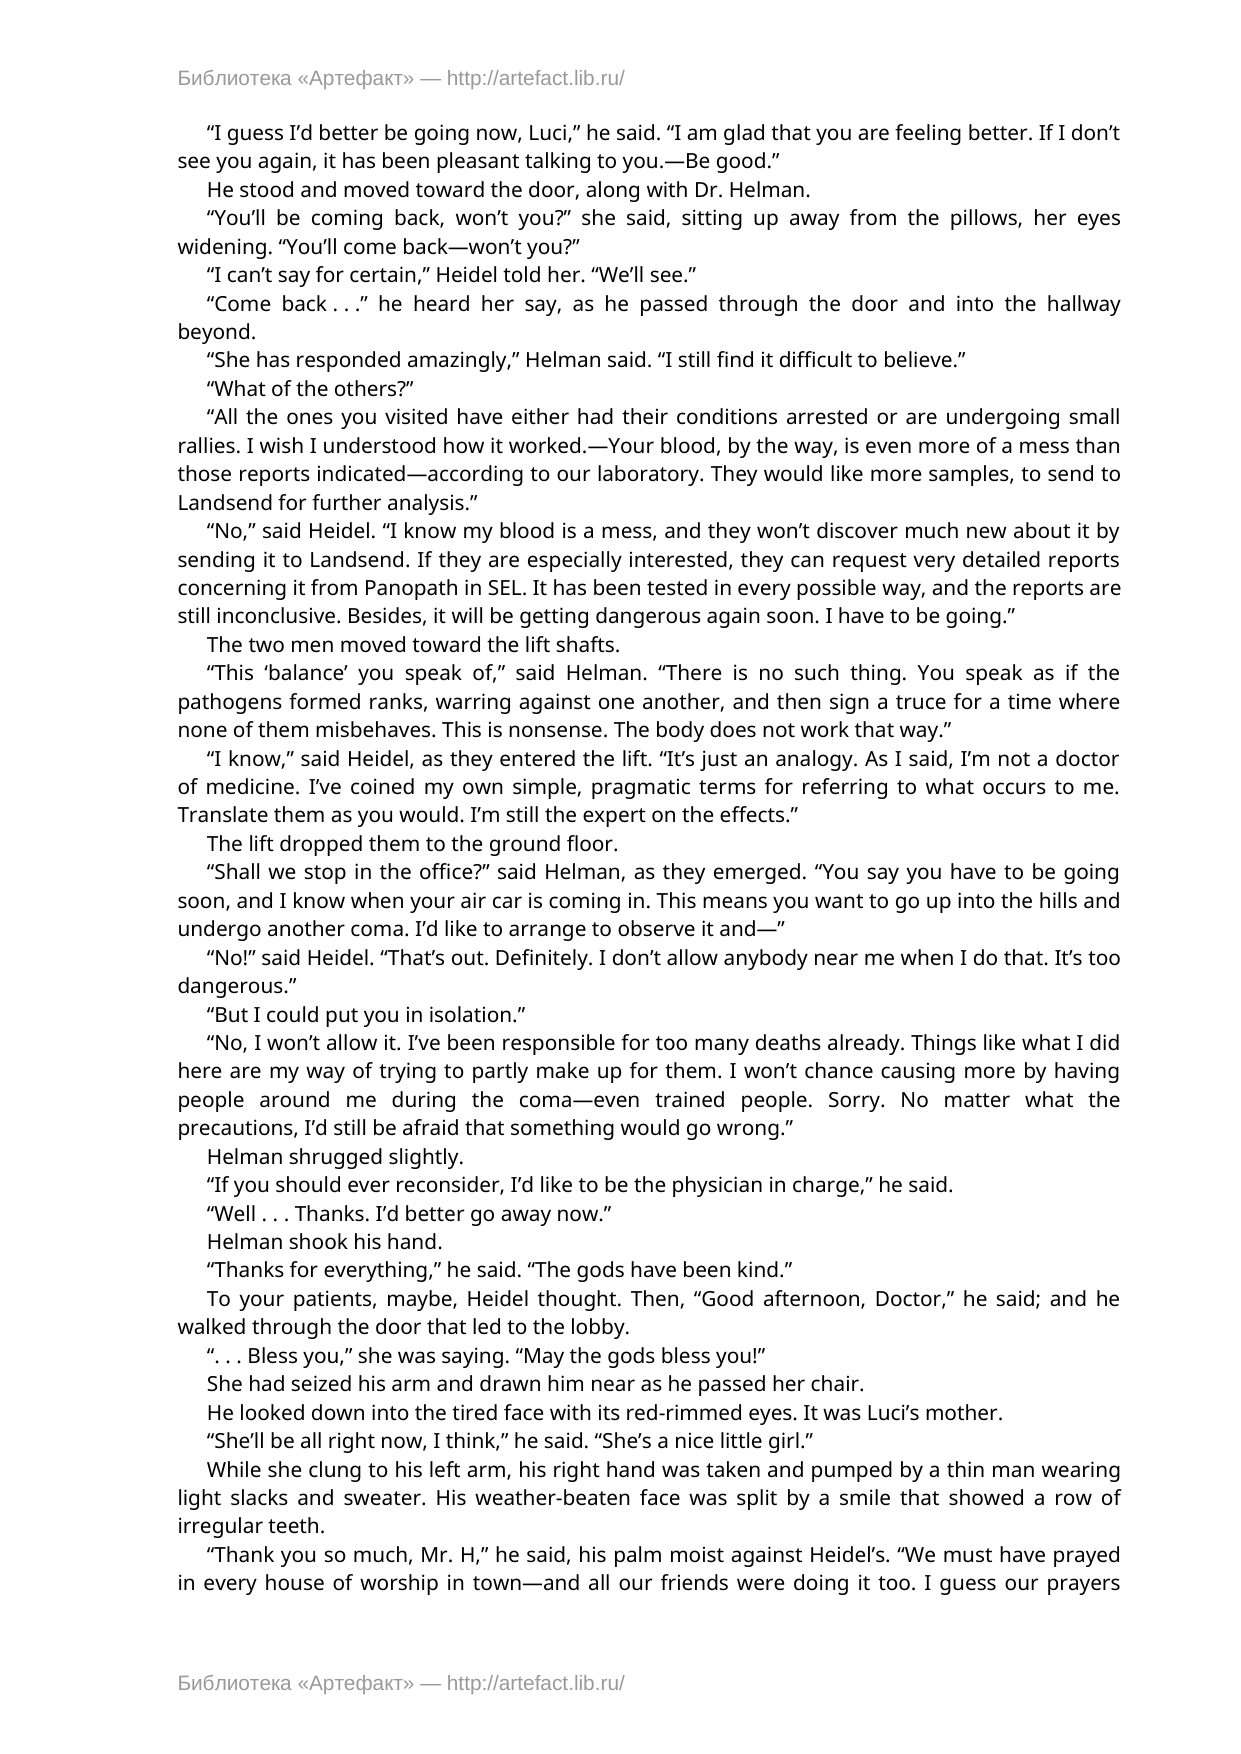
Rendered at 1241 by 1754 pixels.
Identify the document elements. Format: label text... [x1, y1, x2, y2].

text “If you should ever reconsider, I’d like to be the physician in charge,” he said. [177, 1170, 1122, 1199]
text “She has responded amazingly,” Helman said. “I still find it difficult to believe.” [177, 346, 1122, 374]
text While she clung to his left arm, his right hand was taken and pumped by a thin man wearing light slacks and sweater. His weather-beaten face was split by a smile that showed a row of irregular teeth. [177, 1455, 1122, 1540]
text Helman shrugged slightly. [177, 1142, 1122, 1170]
text “. . . Bless you,” she was saying. “May the gods bless you!” [177, 1341, 1122, 1369]
text “Shall we stop in the office?” said Helman, as they emerged. “You say you have to be going soon, and I know when your air car is coming in. This means you want to go up into the hills and undergo another coma. I’d like to arrange to observe it and―” [177, 857, 1122, 943]
text “Well . . . Thanks. I’d better go away now.” [177, 1199, 1122, 1227]
text “No!” said Heidel. “That’s out. Definitely. I don’t allow anybody near me when I do that. It’s too dangerous.” [177, 943, 1122, 1000]
text “No, I won’t allow it. I’ve been responsible for too many deaths already. Things like what I did here are my way of trying to partly make up for them. I won’t chance causing more by having people around me during the coma―even trained people. Sorry. No matter what the precautions, I’d still be afraid that something would go wrong.” [177, 1028, 1122, 1142]
text “Come back . . .” he heard her say, as he passed through the door and into the hallway beyond. [177, 289, 1122, 346]
text “I guess I’d better be going now, Luci,” he said. “I am glad that you are feeling better. If I don’t see you again, it has been pleasant talking to you.―Be good.” [177, 118, 1122, 175]
text She had seized his arm and drawn him near as he passed her chair. [177, 1369, 1122, 1398]
text Helman shook his hand. [177, 1227, 1122, 1256]
text “She’ll be all right now, I think,” he said. “She’s a nice little girl.” [177, 1426, 1122, 1455]
text The two men moved toward the lift shafts. [177, 630, 1122, 658]
text “But I could put you in isolation.” [177, 1000, 1122, 1028]
text “I can’t say for certain,” Heidel told her. “We’ll see.” [177, 260, 1122, 289]
text “This ‘balance’ you speak of,” said Helman. “There is no such thing. You speak as if the pathogens formed ranks, warring against one another, and then sign a truce for a time where none of them misbehaves. This is nonsense. The body does not work that way.” [177, 658, 1122, 744]
text “All the ones you visited have either had their conditions arrested or are undergoing small rallies. I wish I understood how it worked.―Your blood, by the way, is even more of a mess than those reports indicated―according to our laboratory. They would like more samples, to send to Landsend for further analysis.” [177, 402, 1122, 516]
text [177, 1540, 1122, 1597]
text He looked down into the tired face with its red-rimmed eyes. It was Luci’s mother. [177, 1398, 1122, 1426]
text The lift dropped them to the ground floor. [177, 829, 1122, 857]
text He stood and moved toward the door, along with Dr. Helman. [177, 175, 1122, 203]
text “You’ll be coming back, won’t you?” she said, sitting up away from the pillows, her eyes widening. “You’ll come back―won’t you?” [177, 203, 1122, 260]
text “I know,” said Heidel, as they entered the lift. “It’s just an analogy. As I said, I’m not a doctor of medicine. I’ve coined my own simple, pragmatic terms for referring to what occurs to me. Translate them as you would. I’m still the expert on the effects.” [177, 744, 1122, 829]
text “Thanks for everything,” he said. “The gods have been kind.” [177, 1256, 1122, 1284]
text To your patients, maybe, Heidel thought. Then, “Good afternoon, Doctor,” he said; and he walked through the door that led to the lobby. [177, 1284, 1122, 1341]
text “What of the others?” [177, 374, 1122, 402]
text “No,” said Heidel. “I know my blood is a mess, and they won’t discover much new about it by sending it to Landsend. If they are especially interested, they can request very detailed reports concerning it from Panopath in SEL. It has been tested in every possible way, and the reports are still inconclusive. Besides, it will be getting dangerous again soon. I have to be going.” [177, 516, 1122, 630]
